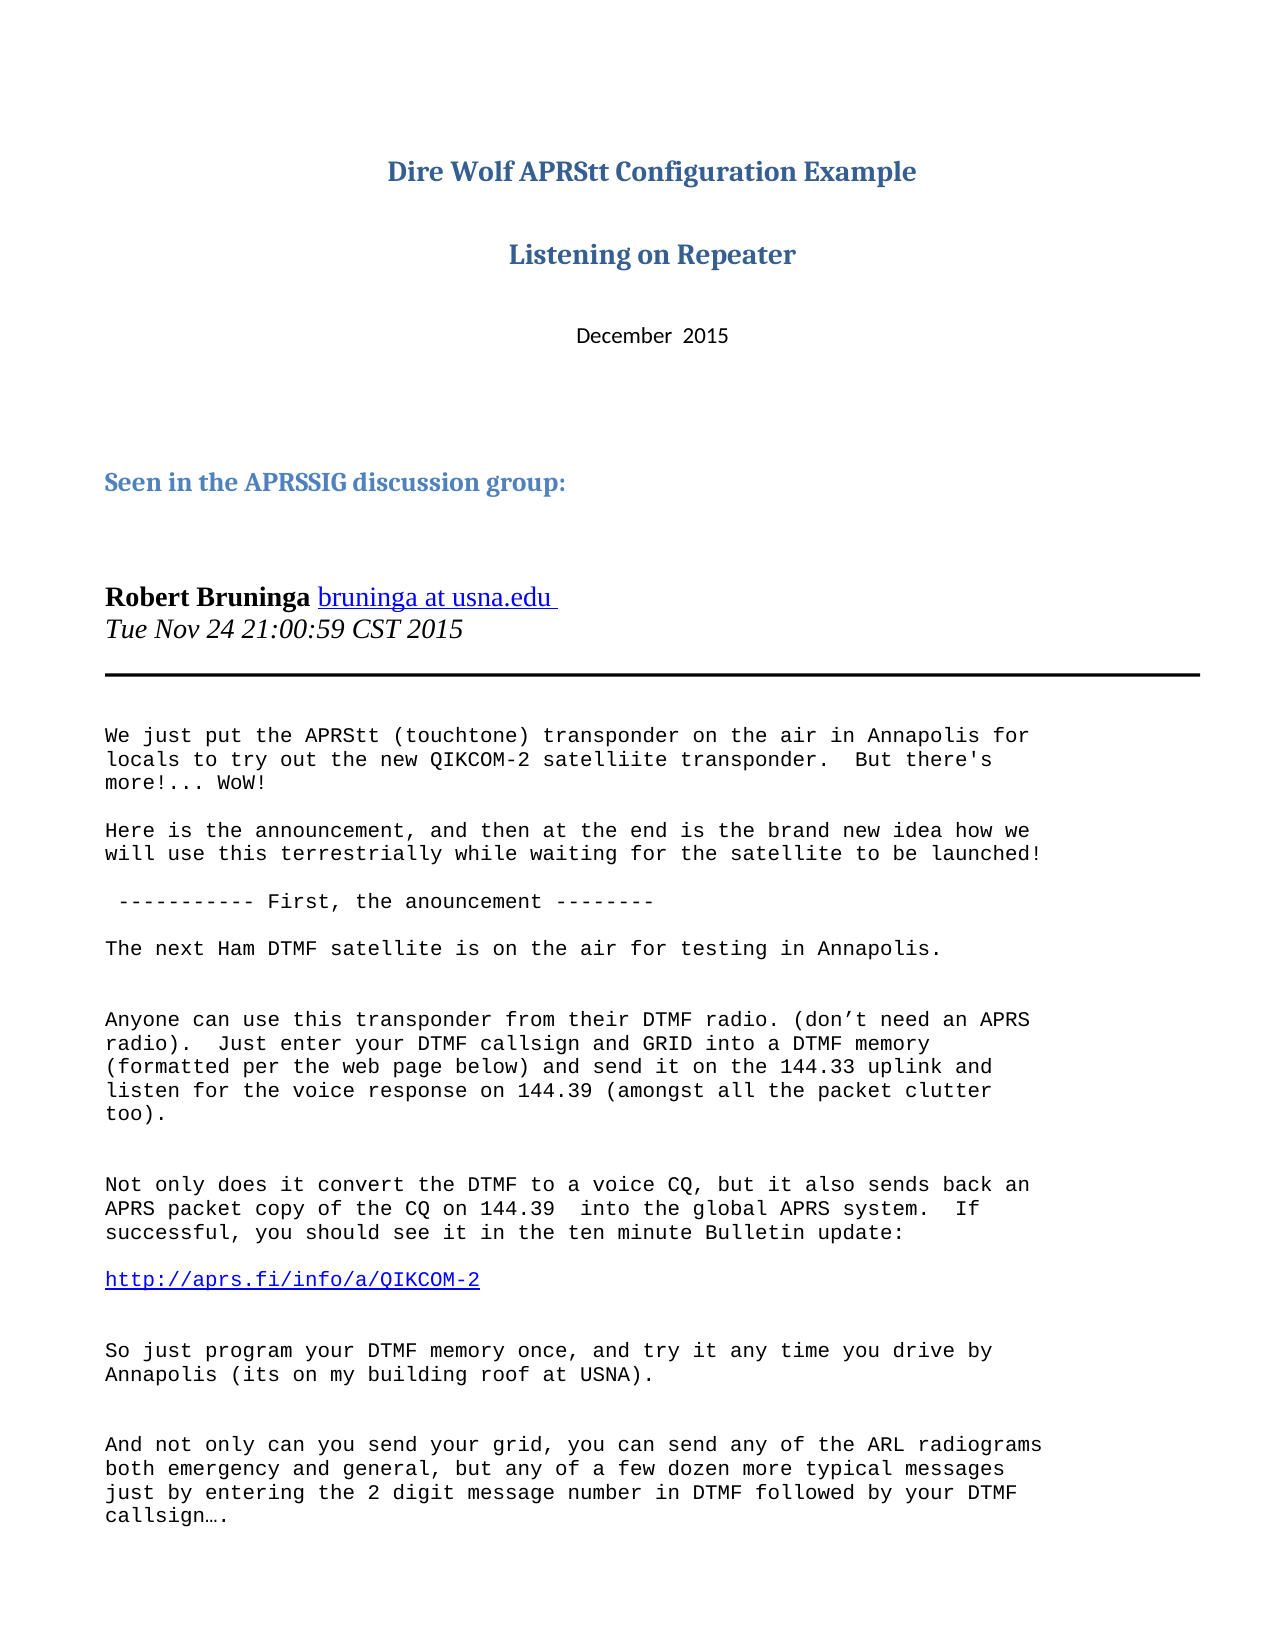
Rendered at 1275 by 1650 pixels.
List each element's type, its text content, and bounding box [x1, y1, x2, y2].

text Not only does it convert the DTMF to a voice CQ, but it also sends back an [105, 1174, 1200, 1198]
subtitle Seen in the APRSSIG discussion group: [105, 467, 1200, 499]
text listen for the voice response on 144.39 (amongst all the packet clutter [105, 1080, 1200, 1103]
text will use this terrestrially while waiting for the satellite to be launched! [105, 843, 1200, 867]
text callsign…. [105, 1505, 1200, 1529]
text too). [105, 1103, 1200, 1127]
text (formatted per the web page below) and send it on the 144.33 uplink and [105, 1056, 1200, 1080]
text just by entering the 2 digit message number in DTMF followed by your DTMF [105, 1482, 1200, 1505]
text December 2015 [105, 321, 1200, 349]
text So just program your DTMF memory once, and try it any time you drive by [105, 1340, 1200, 1363]
text http://aprs.fi/info/a/QIKCOM-2 [105, 1269, 1200, 1293]
text locals to try out the new QIKCOM-2 satelliite transponder. But there's [105, 749, 1200, 772]
text more!... WoW! [105, 772, 1200, 796]
text successful, you should see it in the ten minute Bulletin update: [105, 1222, 1200, 1245]
text APRS packet copy of the CQ on 144.39 into the global APRS system. If [105, 1198, 1200, 1222]
text Here is the announcement, and then at the end is the brand new idea how we [105, 820, 1200, 843]
text Robert Bruninga bruninga at usna.edu Tue Nov 24 21:00:59 CST 2015 [105, 547, 1200, 645]
text ----------- First, the anouncement -------- [105, 891, 1200, 914]
text Anyone can use this transponder from their DTMF radio. (don’t need an APRS [105, 1009, 1200, 1032]
text Annapolis (its on my building roof at USNA). [105, 1363, 1200, 1387]
text And not only can you send your grid, you can send any of the ARL radiograms [105, 1434, 1200, 1458]
text The next Ham DTMF satellite is on the air for testing in Annapolis. [105, 938, 1200, 962]
text radio). Just enter your DTMF callsign and GRID into a DTMF memory [105, 1032, 1200, 1056]
text both emergency and general, but any of a few dozen more typical messages [105, 1458, 1200, 1482]
text We just put the APRStt (touchtone) transponder on the air in Annapolis for [105, 725, 1200, 749]
subtitle Dire Wolf APRStt Configuration Example [105, 155, 1200, 188]
subtitle Listening on Repeater [105, 238, 1200, 272]
